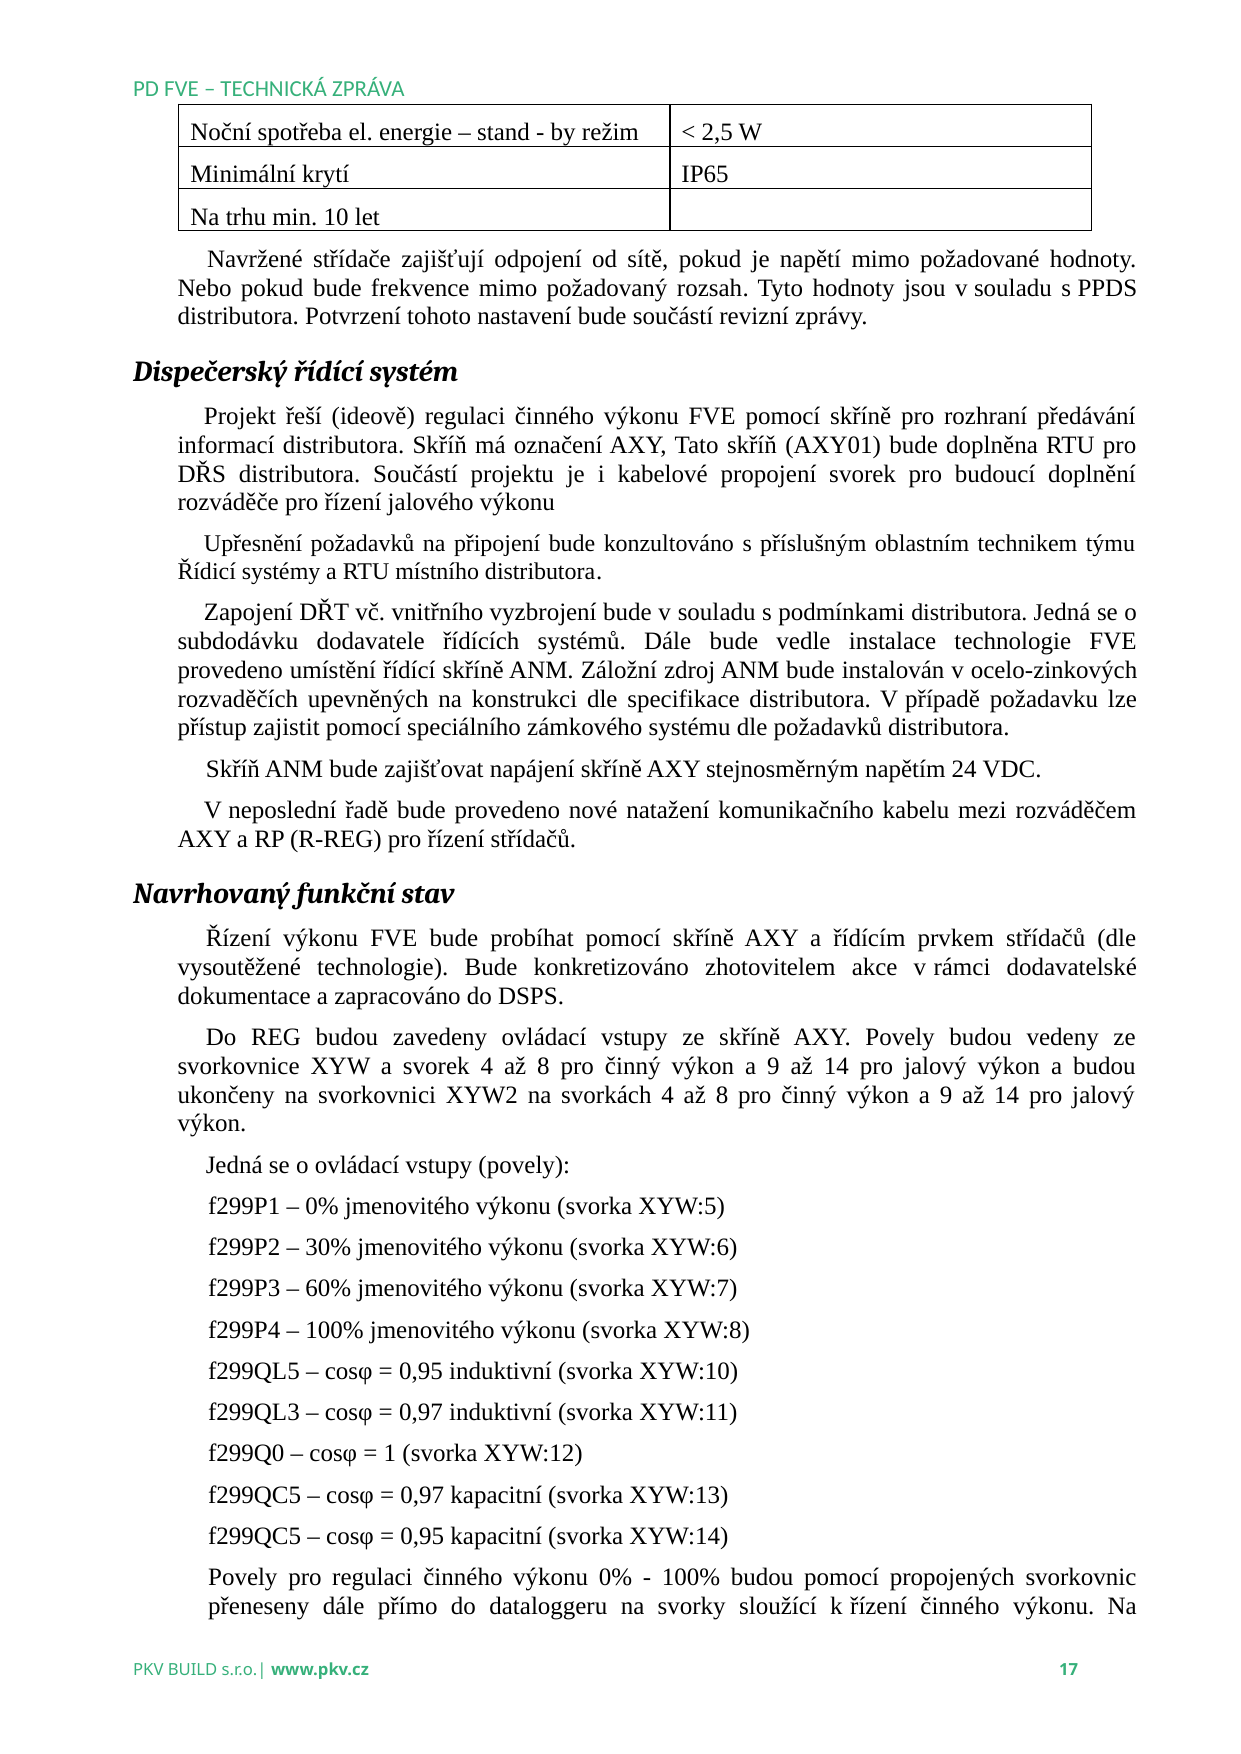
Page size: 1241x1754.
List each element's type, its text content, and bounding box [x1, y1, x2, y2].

subtitle Navrhovaný funkční stav [133, 877, 1137, 911]
text f299QC5 – cosφ = 0,95 kapacitní (svorka XYW:14) [208, 1521, 1137, 1550]
list Jedná se o ovládací vstupy (povely): [177, 1150, 1137, 1178]
subtitle Dispečerský řídící systém [133, 355, 1137, 389]
table_cell Noční spotřeba el. energie – stand - by režim [179, 105, 669, 146]
text f299P4 – 100% jmenovitého výkonu (svorka XYW:8) [208, 1315, 1137, 1343]
table_cell Minimální krytí [179, 147, 669, 188]
text f299QL5 – cosφ = 0,95 induktivní (svorka XYW:10) [208, 1356, 1137, 1385]
text V neposlední řadě bude provedeno nové natažení komunikačního kabelu mezi rozváděčem AXY a RP (R-REG) pro řízení střídačů. [177, 795, 1137, 852]
text Zapojení DŘT vč. vnitřního vyzbrojení bude v souladu s podmínkami distributora. Jedná se o subdodávku dodavatele řídících systémů. Dále bude vedle instalace technologie FVE provedeno umístění řídící skříně ANM. Záložní zdroj ANM bude instalován v ocelo-zinkových rozvaděčích upevněných na konstrukci dle specifikace distributora. V případě požadavku lze přístup zajistit pomocí speciálního zámkového systému dle požadavků distributora. [177, 597, 1137, 741]
list Řízení výkonu FVE bude probíhat pomocí skříně AXY a řídícím prvkem střídačů (dle vysoutěžené technologie). Bude konkretizováno zhotovitelem akce v rámci dodavatelské dokumentace a zapracováno do DSPS. [177, 923, 1137, 1010]
text f299P1 – 0% jmenovitého výkonu (svorka XYW:5) [208, 1191, 1137, 1220]
text Navržené střídače zajišťují odpojení od sítě, pokud je napětí mimo požadované hodnoty. Nebo pokud bude frekvence mimo požadovaný rozsah. Tyto hodnoty jsou v souladu s PPDS distributora. Potvrzení tohoto nastavení bude součástí revizní zprávy. [177, 244, 1137, 330]
table_cell IP65 [671, 147, 1091, 188]
table_cell < 2,5 W [671, 105, 1091, 146]
text Projekt řeší (ideově) regulaci činného výkonu FVE pomocí skříně pro rozhraní předávání informací distributora. Skříň má označení AXY, Tato skříň (AXY01) bude doplněna RTU pro DŘS distributora. Součástí projektu je i kabelové propojení svorek pro budoucí doplnění rozváděče pro řízení jalového výkonu [177, 401, 1137, 516]
text Upřesnění požadavků na připojení bude konzultováno s příslušným oblastním technikem týmu Řídicí systémy a RTU místního distributora. [177, 529, 1137, 585]
table_cell [671, 189, 1091, 230]
text f299QL3 – cosφ = 0,97 induktivní (svorka XYW:11) [208, 1397, 1137, 1426]
text f299P2 – 30% jmenovitého výkonu (svorka XYW:6) [208, 1232, 1137, 1261]
list Do REG budou zavedeny ovládací vstupy ze skříně AXY. Povely budou vedeny ze svorkovnice XYW a svorek 4 až 8 pro činný výkon a 9 až 14 pro jalový výkon a budou ukončeny na svorkovnici XYW2 na svorkách 4 až 8 pro činný výkon a 9 až 14 pro jalový výkon. [177, 1022, 1137, 1137]
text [208, 1562, 1137, 1620]
list Skříň ANM bude zajišťovat napájení skříně AXY stejnosměrným napětím 24 VDC. [177, 754, 1137, 782]
text f299P3 – 60% jmenovitého výkonu (svorka XYW:7) [208, 1273, 1137, 1302]
text f299Q0 – cosφ = 1 (svorka XYW:12) [208, 1438, 1137, 1467]
text f299QC5 – cosφ = 0,97 kapacitní (svorka XYW:13) [208, 1480, 1137, 1508]
table_cell Na trhu min. 10 let [179, 189, 669, 230]
